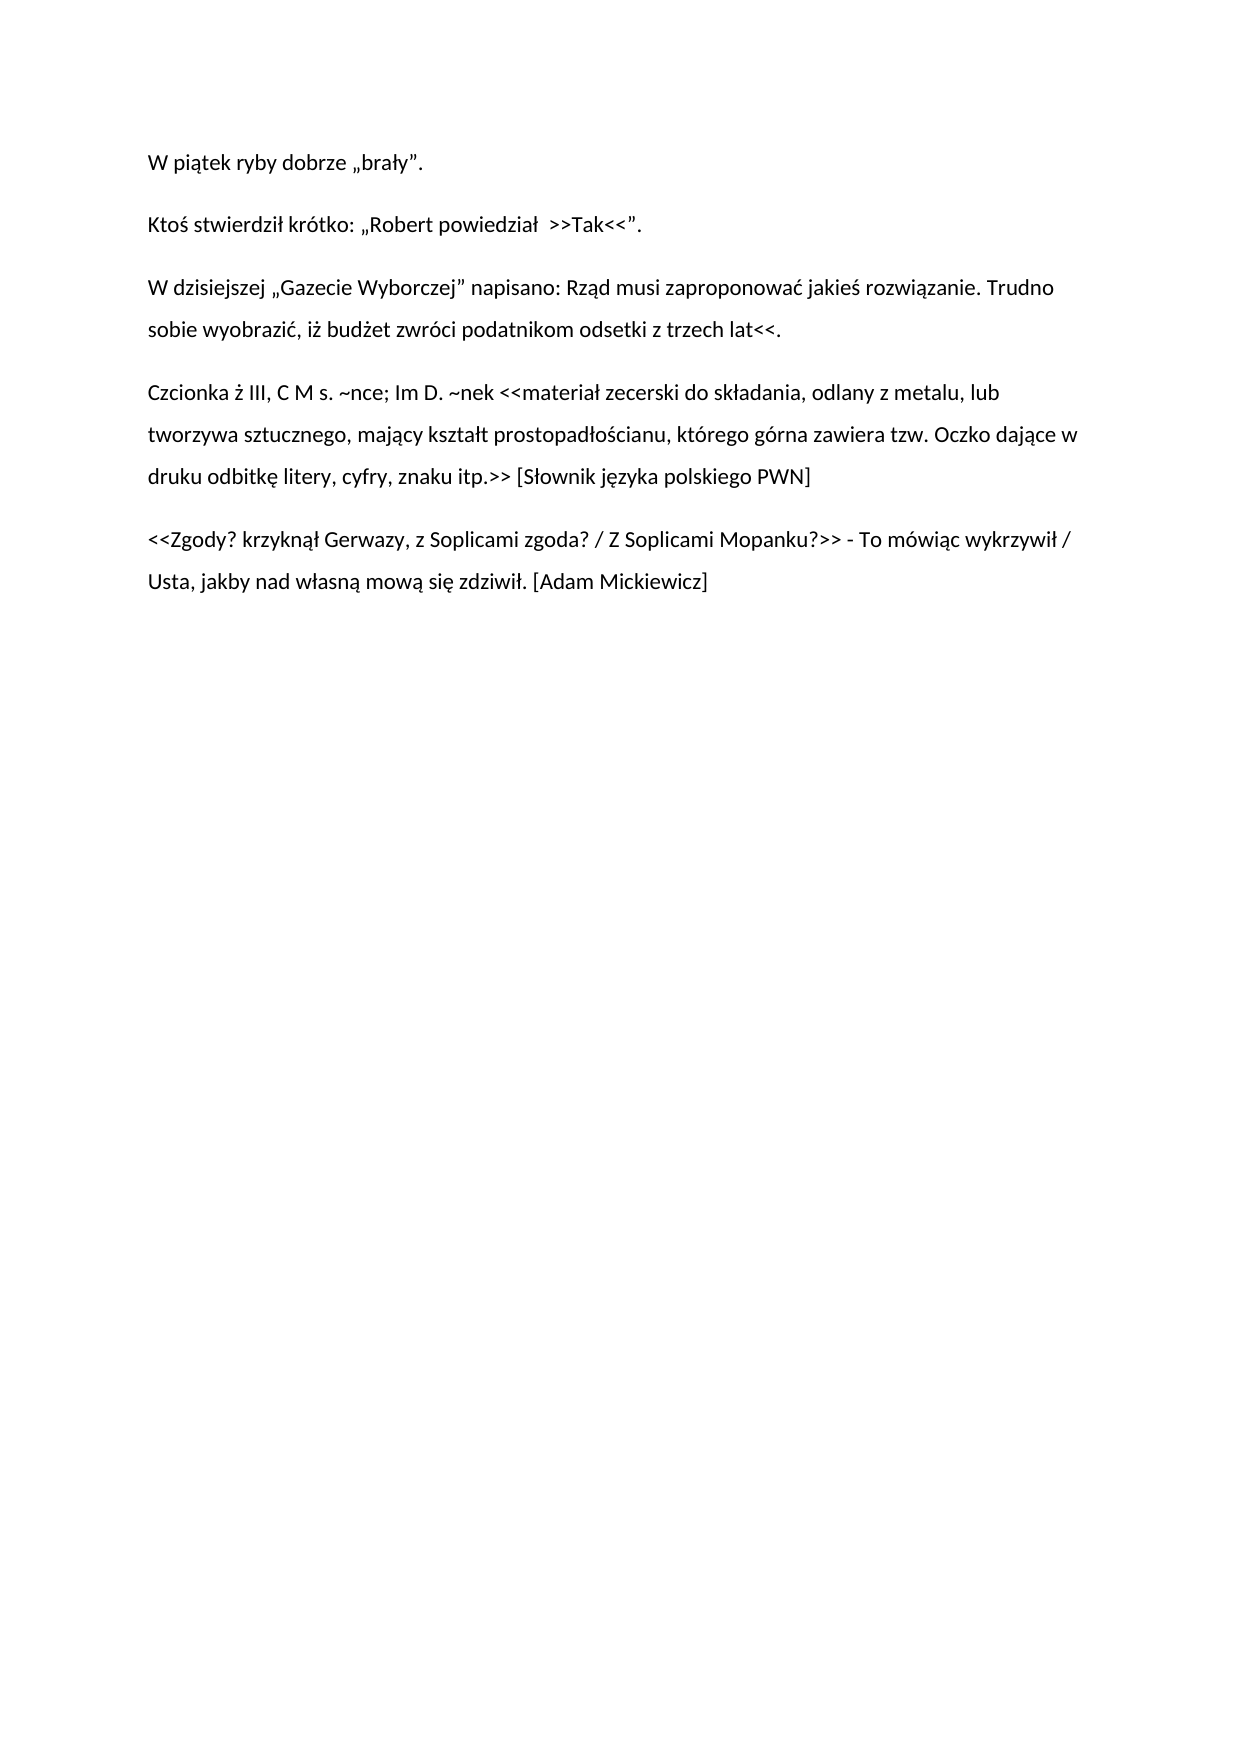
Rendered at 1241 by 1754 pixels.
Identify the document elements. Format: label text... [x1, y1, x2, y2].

text Ktoś stwierdził krótko: „Robert powiedział >>Tak<<”. [148, 210, 1093, 238]
text <<Zgody? krzyknął Gerwazy, z Soplicami zgoda? / Z Soplicami Mopanku?>> - To mówiąc wykrzywił / Usta, jakby nad własną mową się zdziwił. [Adam Mickiewicz] [148, 525, 1093, 595]
text Czcionka ż III, C M s. ~nce; Im D. ~nek <<materiał zecerski do składania, odlany z metalu, lub tworzywa sztucznego, mający kształt prostopadłościanu, którego górna zawiera tzw. Oczko dające w druku odbitkę litery, cyfry, znaku itp.>> [Słownik języka polskiego PWN] [148, 378, 1093, 490]
text W piątek ryby dobrze „brały”. [148, 148, 1093, 176]
text W dzisiejszej „Gazecie Wyborczej” napisano: Rząd musi zaproponować jakieś rozwiązanie. Trudno sobie wyobrazić, iż budżet zwróci podatnikom odsetki z trzech lat<<. [148, 273, 1093, 343]
